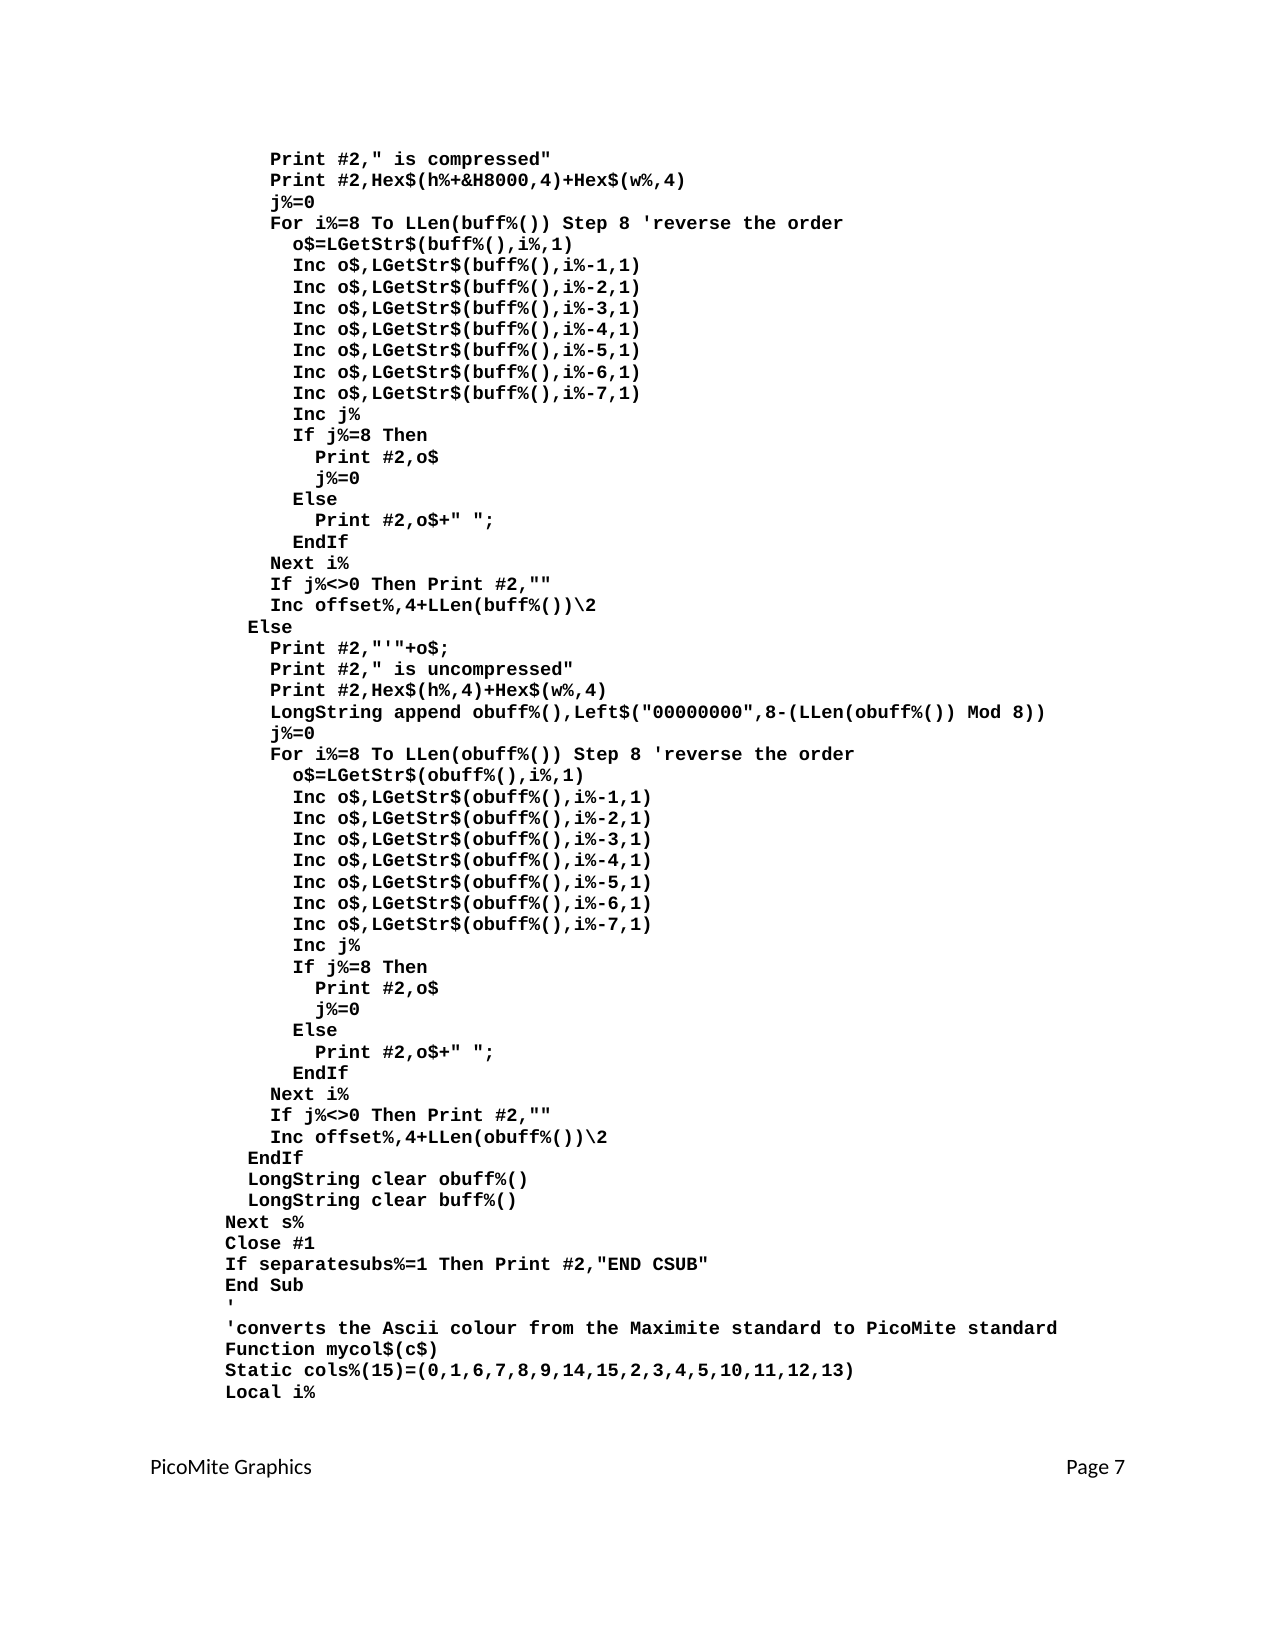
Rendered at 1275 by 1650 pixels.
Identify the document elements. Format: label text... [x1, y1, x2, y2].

text If j%<>0 Then Print #2,"" [225, 1106, 1125, 1127]
text Inc j% [225, 936, 1125, 957]
text Inc o$,LGetStr$(buff%(),i%-2,1) [225, 277, 1125, 299]
text EndIf [225, 532, 1125, 554]
text Inc o$,LGetStr$(buff%(),i%-3,1) [225, 299, 1125, 320]
text Inc o$,LGetStr$(buff%(),i%-7,1) [225, 384, 1125, 405]
text j%=0 [225, 469, 1125, 490]
text Function mycol$(c$) [225, 1340, 1125, 1361]
text If j%=8 Then [225, 426, 1125, 447]
text Inc o$,LGetStr$(buff%(),i%-5,1) [225, 341, 1125, 362]
text If j%<>0 Then Print #2,"" [225, 575, 1125, 596]
text EndIf [225, 1149, 1125, 1170]
text Print #2,o$ [225, 979, 1125, 1000]
text Print #2,"'"+o$; [225, 639, 1125, 660]
text End Sub [225, 1276, 1125, 1297]
text Inc o$,LGetStr$(obuff%(),i%-7,1) [225, 915, 1125, 936]
text LongString clear obuff%() [225, 1170, 1125, 1191]
text Print #2,Hex$(h%+&H8000,4)+Hex$(w%,4) [225, 171, 1125, 192]
text EndIf [225, 1064, 1125, 1085]
text Else [225, 490, 1125, 511]
text Inc offset%,4+LLen(buff%())\2 [225, 596, 1125, 617]
text LongString append obuff%(),Left$("00000000",8-(LLen(obuff%()) Mod 8)) [225, 702, 1125, 724]
text Inc j% [225, 405, 1125, 426]
text Else [225, 1021, 1125, 1042]
text o$=LGetStr$(buff%(),i%,1) [225, 235, 1125, 256]
text j%=0 [225, 1000, 1125, 1021]
text Inc o$,LGetStr$(obuff%(),i%-4,1) [225, 851, 1125, 872]
text Inc o$,LGetStr$(buff%(),i%-6,1) [225, 362, 1125, 384]
text Inc o$,LGetStr$(obuff%(),i%-1,1) [225, 787, 1125, 809]
text Inc o$,LGetStr$(obuff%(),i%-6,1) [225, 894, 1125, 915]
text Next i% [225, 1085, 1125, 1106]
text If j%=8 Then [225, 957, 1125, 979]
text Local i% [225, 1382, 1125, 1404]
text LongString clear buff%() [225, 1191, 1125, 1212]
text Inc offset%,4+LLen(obuff%())\2 [225, 1127, 1125, 1149]
text Inc o$,LGetStr$(obuff%(),i%-3,1) [225, 830, 1125, 851]
text Static cols%(15)=(0,1,6,7,8,9,14,15,2,3,4,5,10,11,12,13) [225, 1361, 1125, 1382]
text 'converts the Ascii colour from the Maximite standard to PicoMite standard [225, 1319, 1125, 1340]
text j%=0 [225, 724, 1125, 745]
text Inc o$,LGetStr$(buff%(),i%-4,1) [225, 320, 1125, 341]
text Else [225, 617, 1125, 639]
text Inc o$,LGetStr$(obuff%(),i%-5,1) [225, 872, 1125, 894]
text ' [225, 1297, 1125, 1319]
text Print #2,o$+" "; [225, 511, 1125, 532]
text For i%=8 To LLen(obuff%()) Step 8 'reverse the order [225, 745, 1125, 766]
text Print #2," is compressed" [225, 150, 1125, 171]
text Close #1 [225, 1234, 1125, 1255]
text Print #2,Hex$(h%,4)+Hex$(w%,4) [225, 681, 1125, 702]
text Next i% [225, 554, 1125, 575]
text If separatesubs%=1 Then Print #2,"END CSUB" [225, 1255, 1125, 1276]
text Inc o$,LGetStr$(obuff%(),i%-2,1) [225, 809, 1125, 830]
text j%=0 [225, 192, 1125, 214]
text Print #2,o$ [225, 447, 1125, 469]
text Print #2," is uncompressed" [225, 660, 1125, 681]
text Next s% [225, 1212, 1125, 1234]
text Inc o$,LGetStr$(buff%(),i%-1,1) [225, 256, 1125, 277]
text For i%=8 To LLen(buff%()) Step 8 'reverse the order [225, 214, 1125, 235]
text Print #2,o$+" "; [225, 1042, 1125, 1064]
text o$=LGetStr$(obuff%(),i%,1) [225, 766, 1125, 787]
